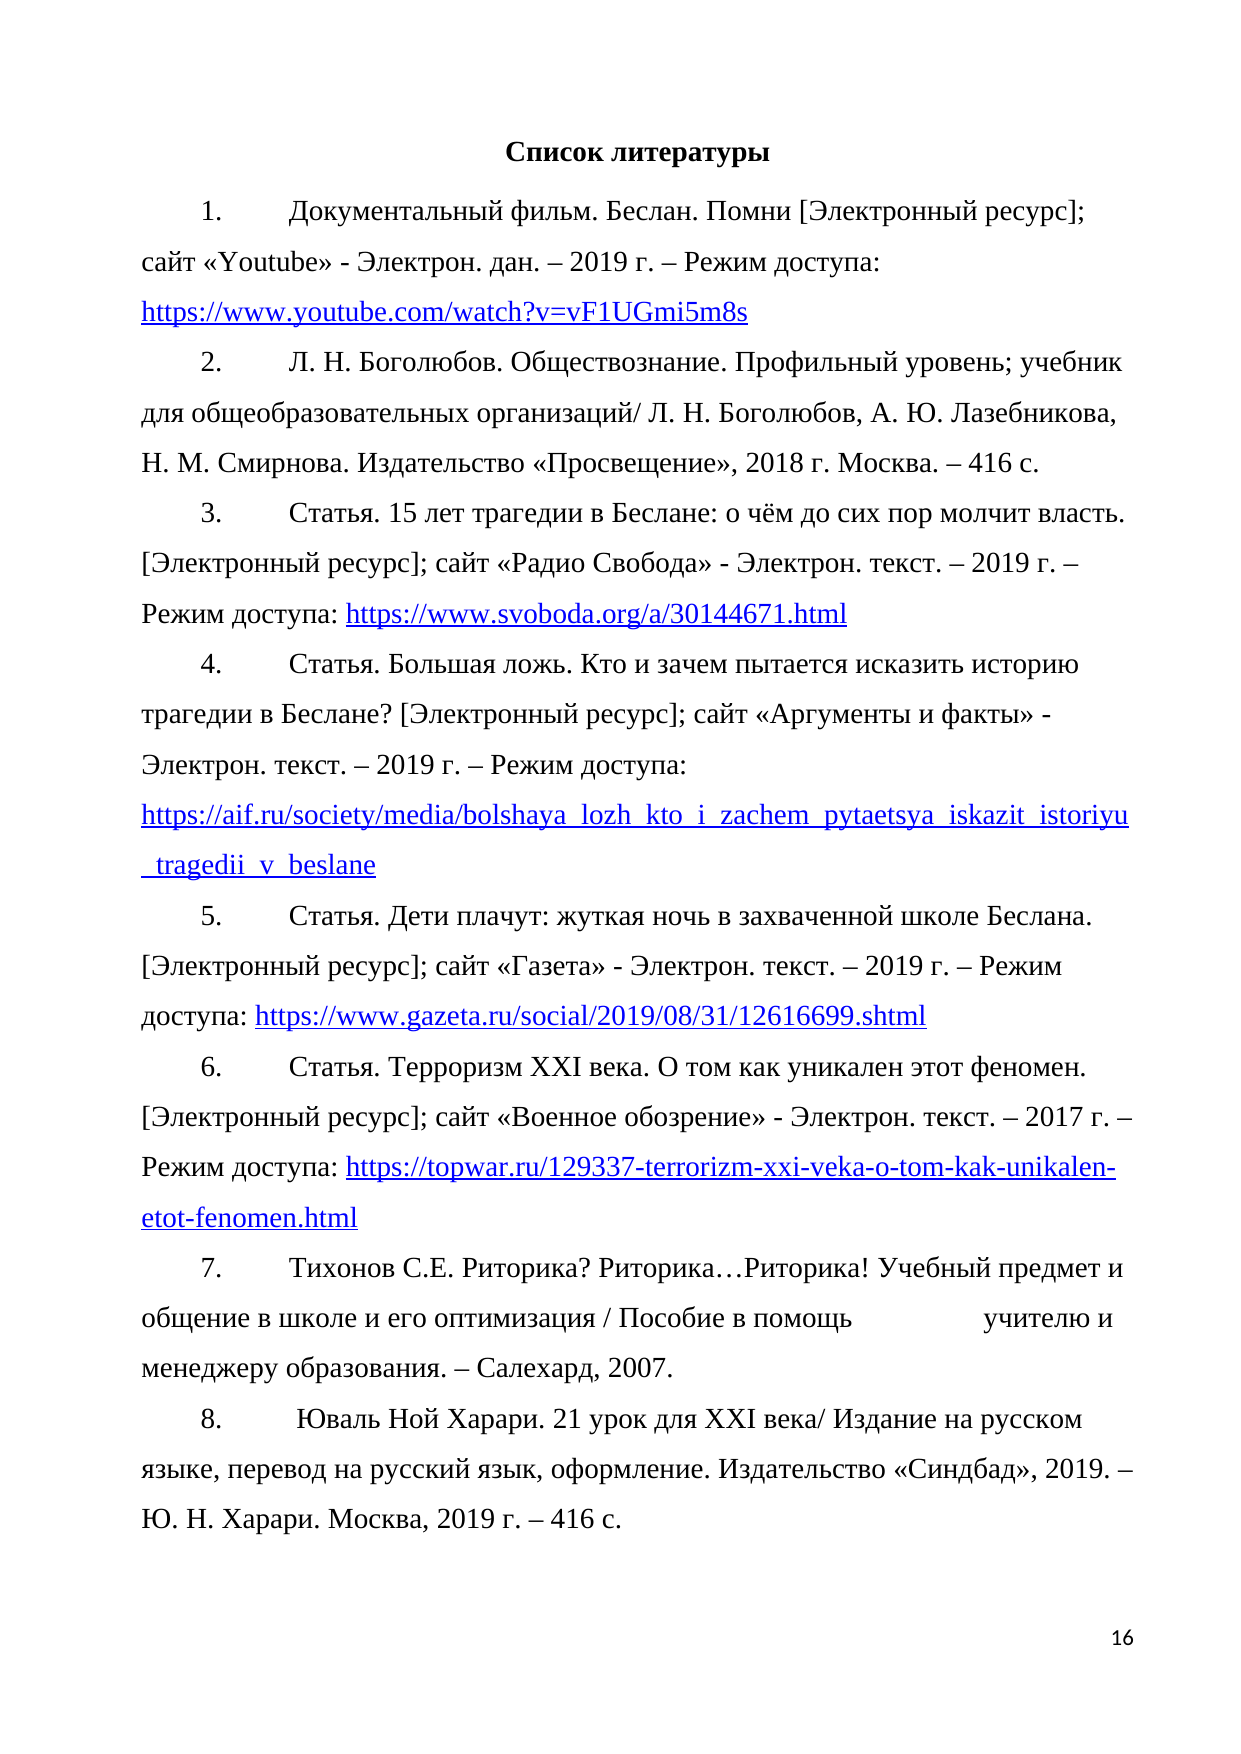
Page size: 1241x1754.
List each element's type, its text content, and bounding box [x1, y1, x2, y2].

list Статья. Дети плачут: жуткая ночь в захваченной школе Беслана. [Электронный ресурс]; сайт «Газета» - Электрон. текст. – 2019 г. – Режим доступа: https://www.gazeta.ru/social/2019/08/31/12616699.shtml [141, 898, 1133, 1032]
text Список литературы [141, 134, 1133, 168]
list Тихонов С.Е. Риторика? Риторика…Риторика! Учебный предмет и общение в школе и его оптимизация / Пособие в помощь учителю и менеджеру образования. – Салехард, 2007. [141, 1250, 1133, 1384]
list Статья. Терроризм XXI века. О том как уникален этот феномен. [Электронный ресурс]; сайт «Военное обозрение» - Электрон. текст. – 2017 г. – Режим доступа: https://topwar.ru/129337-terrorizm-xxi-veka-o-tom-kak-unikalen-etot-fenomen.html [141, 1049, 1133, 1233]
list Л. Н. Боголюбов. Обществознание. Профильный уровень; учебник для общеобразовательных организаций/ Л. Н. Боголюбов, А. Ю. Лазебникова, Н. М. Смирнова. Издательство «Просвещение», 2018 г. Москва. – 416 с. [141, 344, 1133, 478]
list Статья. Большая ложь. Кто и зачем пытается исказить историю трагедии в Беслане? [Электронный ресурс]; сайт «Аргументы и факты» - Электрон. текст. – 2019 г. – Режим доступа: https://aif.ru/society/media/bolshaya_lozh_kto_i_zachem_pytaetsya_iskazit_istoriyu_tragedii_v_beslane [141, 646, 1133, 881]
list Статья. 15 лет трагедии в Беслане: о чём до сих пор молчит власть. [Электронный ресурс]; сайт «Радио Свобода» - Электрон. текст. – 2019 г. – Режим доступа: https://www.svoboda.org/a/30144671.html [141, 495, 1133, 629]
list Документальный фильм. Беслан. Помни [Электронный ресурс]; сайт «Youtube» - Электрон. дан. – 2019 г. – Режим доступа: https://www.youtube.com/watch?v=vF1UGmi5m8s [141, 193, 1133, 328]
list Юваль Ной Харари. 21 урок для XXI века/ Издание на русском языке, перевод на русский язык, оформление. Издательство «Синдбад», 2019. – Ю. Н. Харари. Москва, 2019 г. – 416 с. [141, 1401, 1133, 1535]
